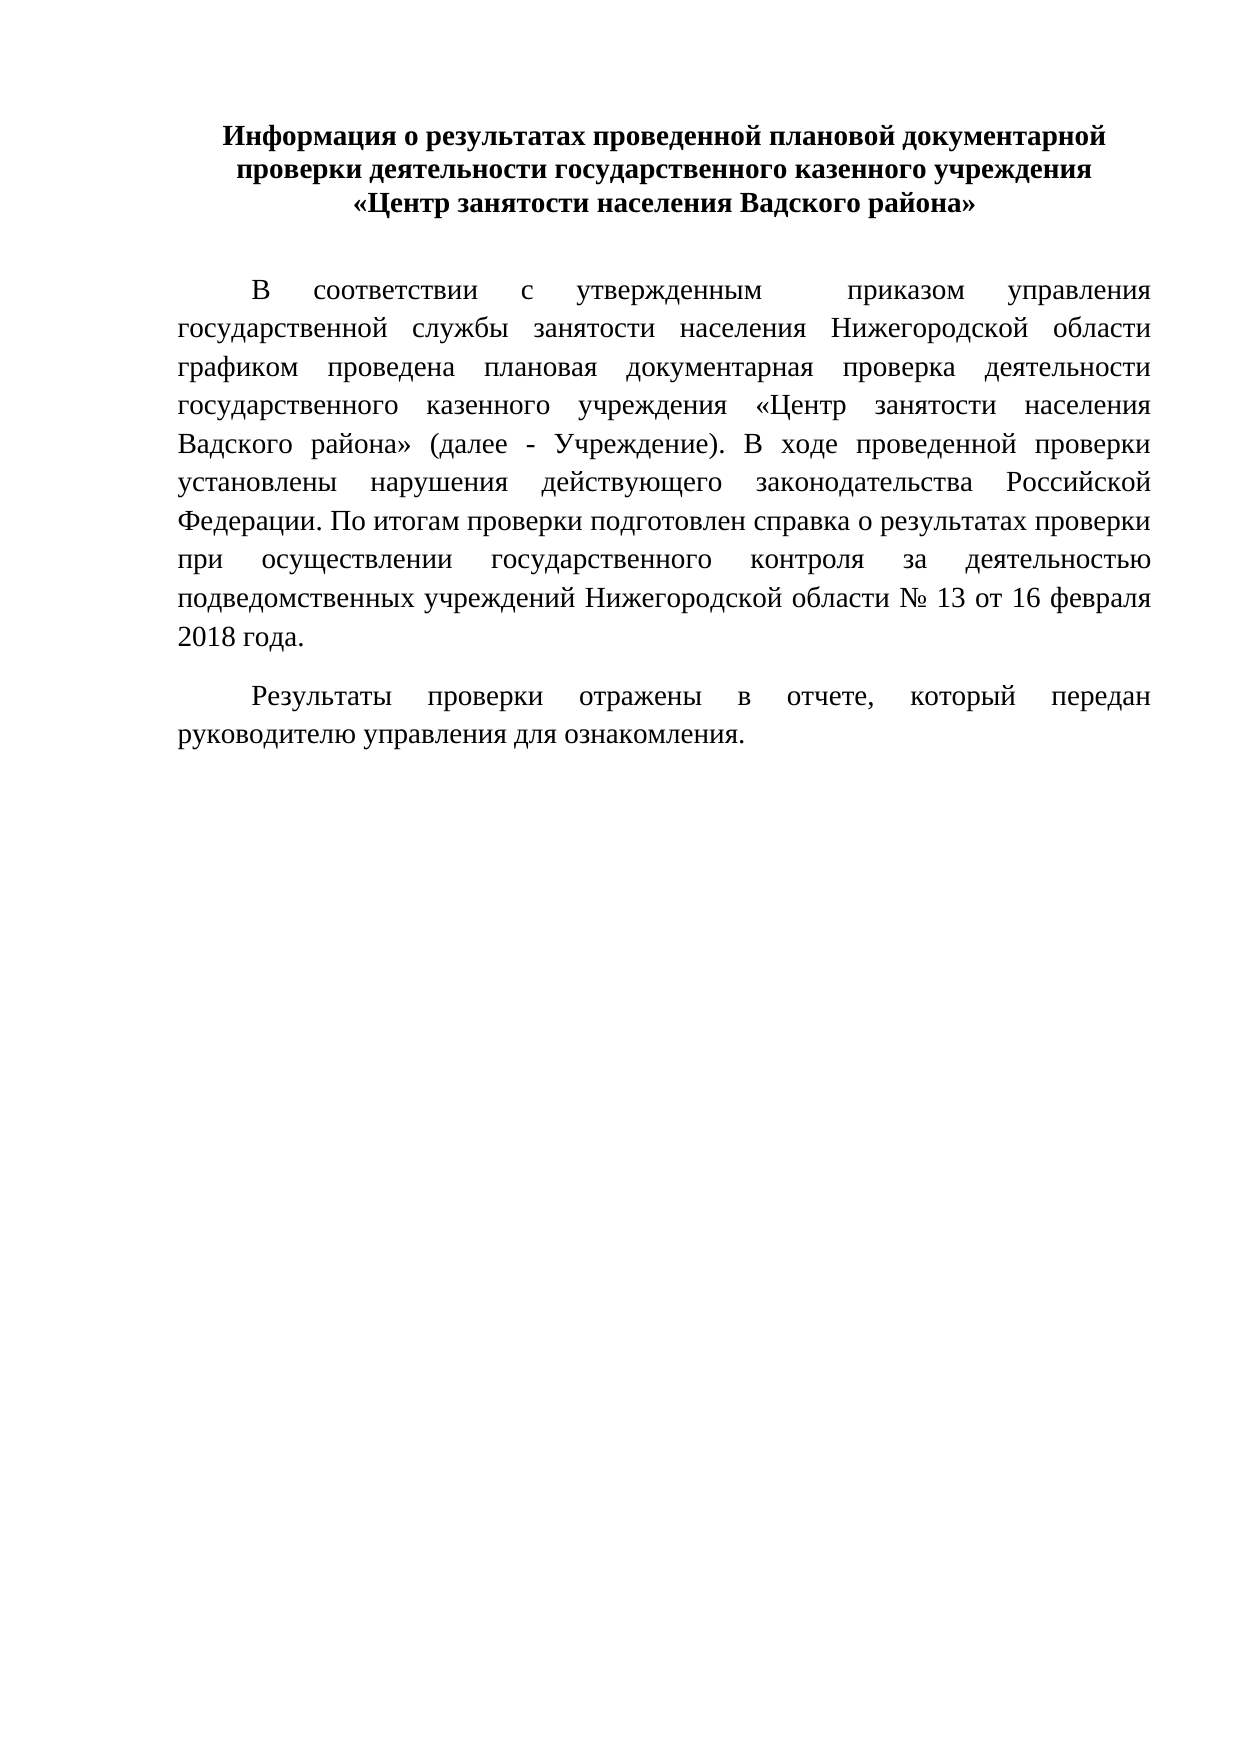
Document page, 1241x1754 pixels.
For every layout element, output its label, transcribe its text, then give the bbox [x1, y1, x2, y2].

text Информация о результатах проведенной плановой документарной проверки деятельности государственного казенного учреждения [177, 118, 1152, 185]
text «Центр занятости населения Вадского района» [177, 185, 1152, 219]
text Результаты проверки отражены в отчете, который передан руководителю управления для ознакомления. [177, 678, 1152, 750]
text В соответствии с утвержденным приказом управления государственной службы занятости населения Нижегородской области графиком проведена плановая документарная проверка деятельности государственного казенного учреждения «Центр занятости населения Вадского района» (далее - Учреждение). В ходе проведенной проверки установлены нарушения действующего законодательства Российской Федерации. По итогам проверки подготовлен справка о результатах проверки при осуществлении государственного контроля за деятельностью подведомственных учреждений Нижегородской области № 13 от 16 февраля 2018 года. [177, 272, 1152, 652]
